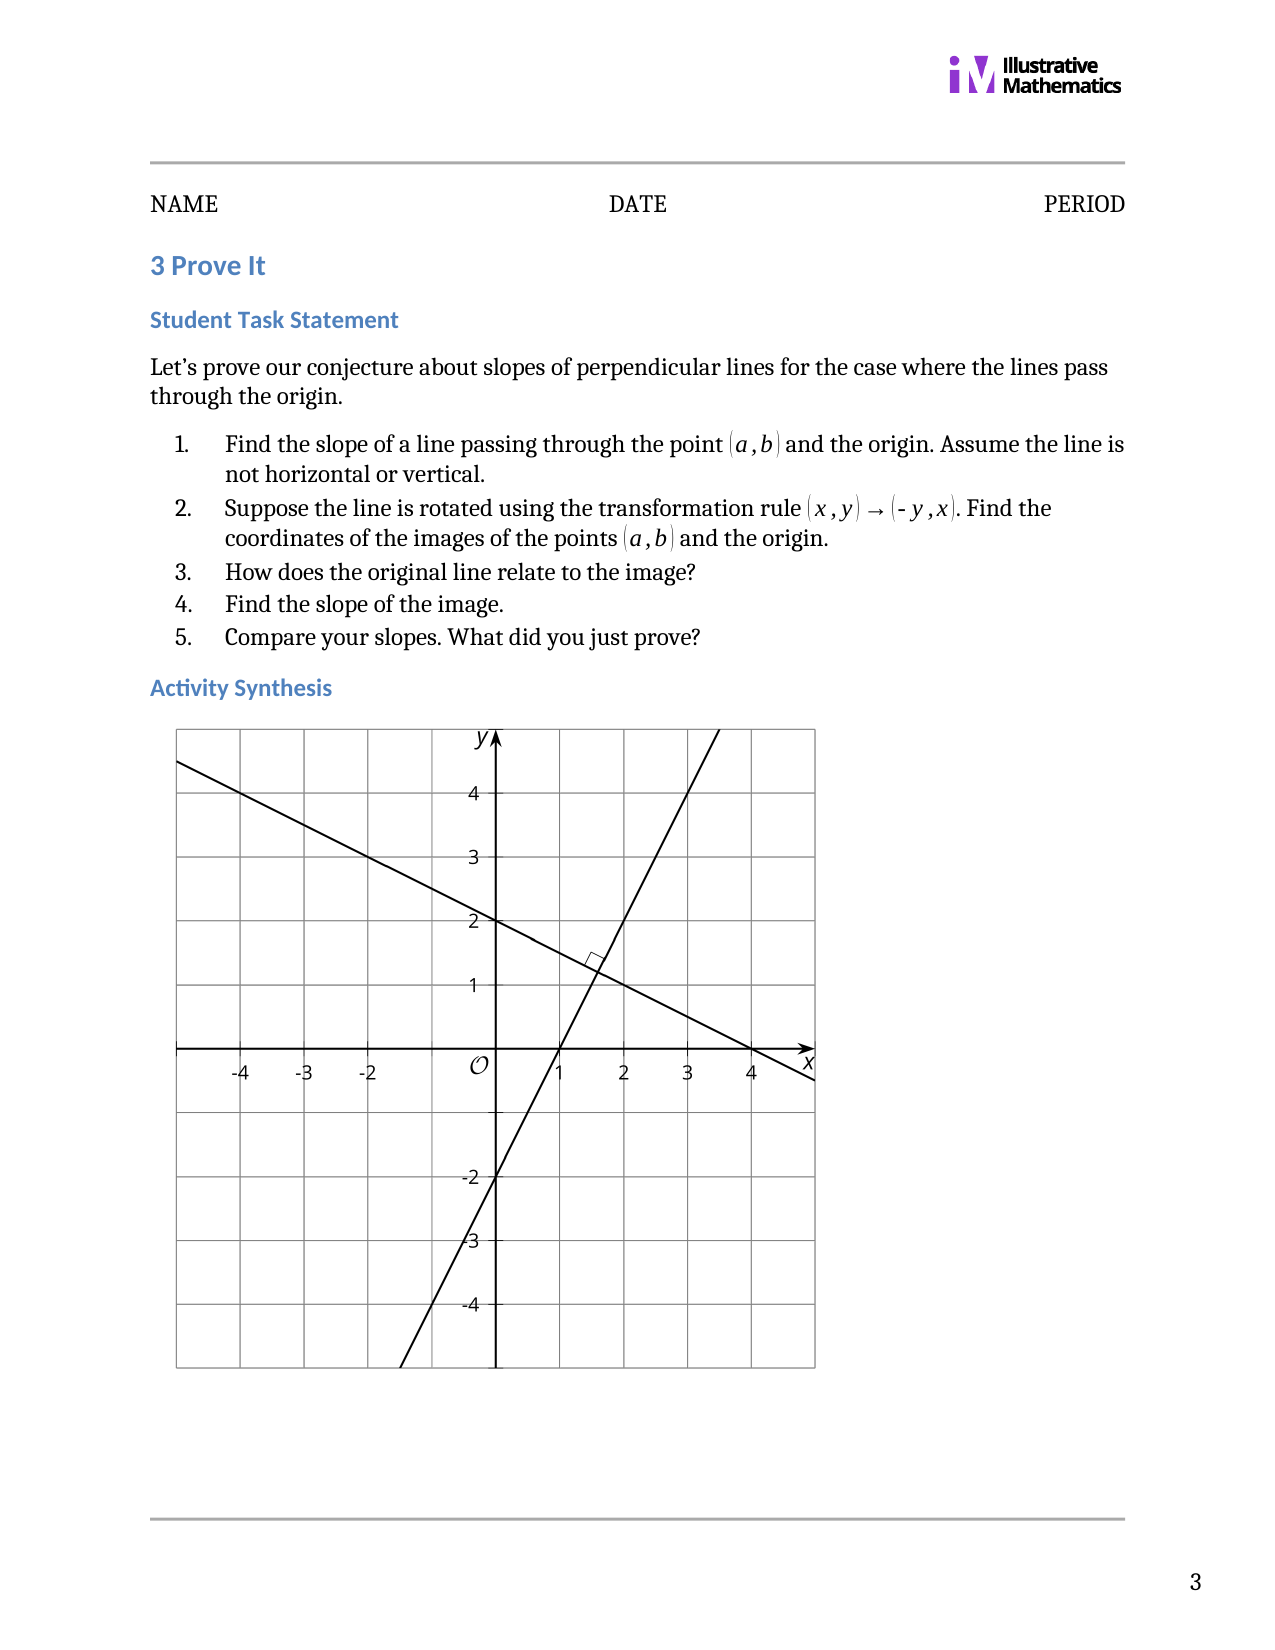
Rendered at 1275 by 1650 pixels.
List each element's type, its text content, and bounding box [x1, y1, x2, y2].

list Suppose the line is rotated using the transformation rule . Find the coordinates of the images of the points and the origin. [175, 493, 1125, 554]
subtitle 3 Prove It [150, 247, 1125, 283]
list Find the slope of the image. [175, 590, 1125, 619]
picture [949, 55, 1121, 93]
list Compare your slopes. What did you just prove? [175, 623, 1125, 651]
subtitle Activity Synthesis [150, 672, 1125, 703]
text Let’s prove our conjecture about slopes of perpendicular lines for the case where the lines pass through the origin. [150, 353, 1125, 411]
subtitle Student Task Statement [150, 304, 1125, 334]
picture [168, 721, 823, 1376]
list How does the original line relate to the image? [175, 558, 1125, 586]
list Find the slope of a line passing through the point and the origin. Assume the line is not horizontal or vertical. [175, 429, 1125, 489]
